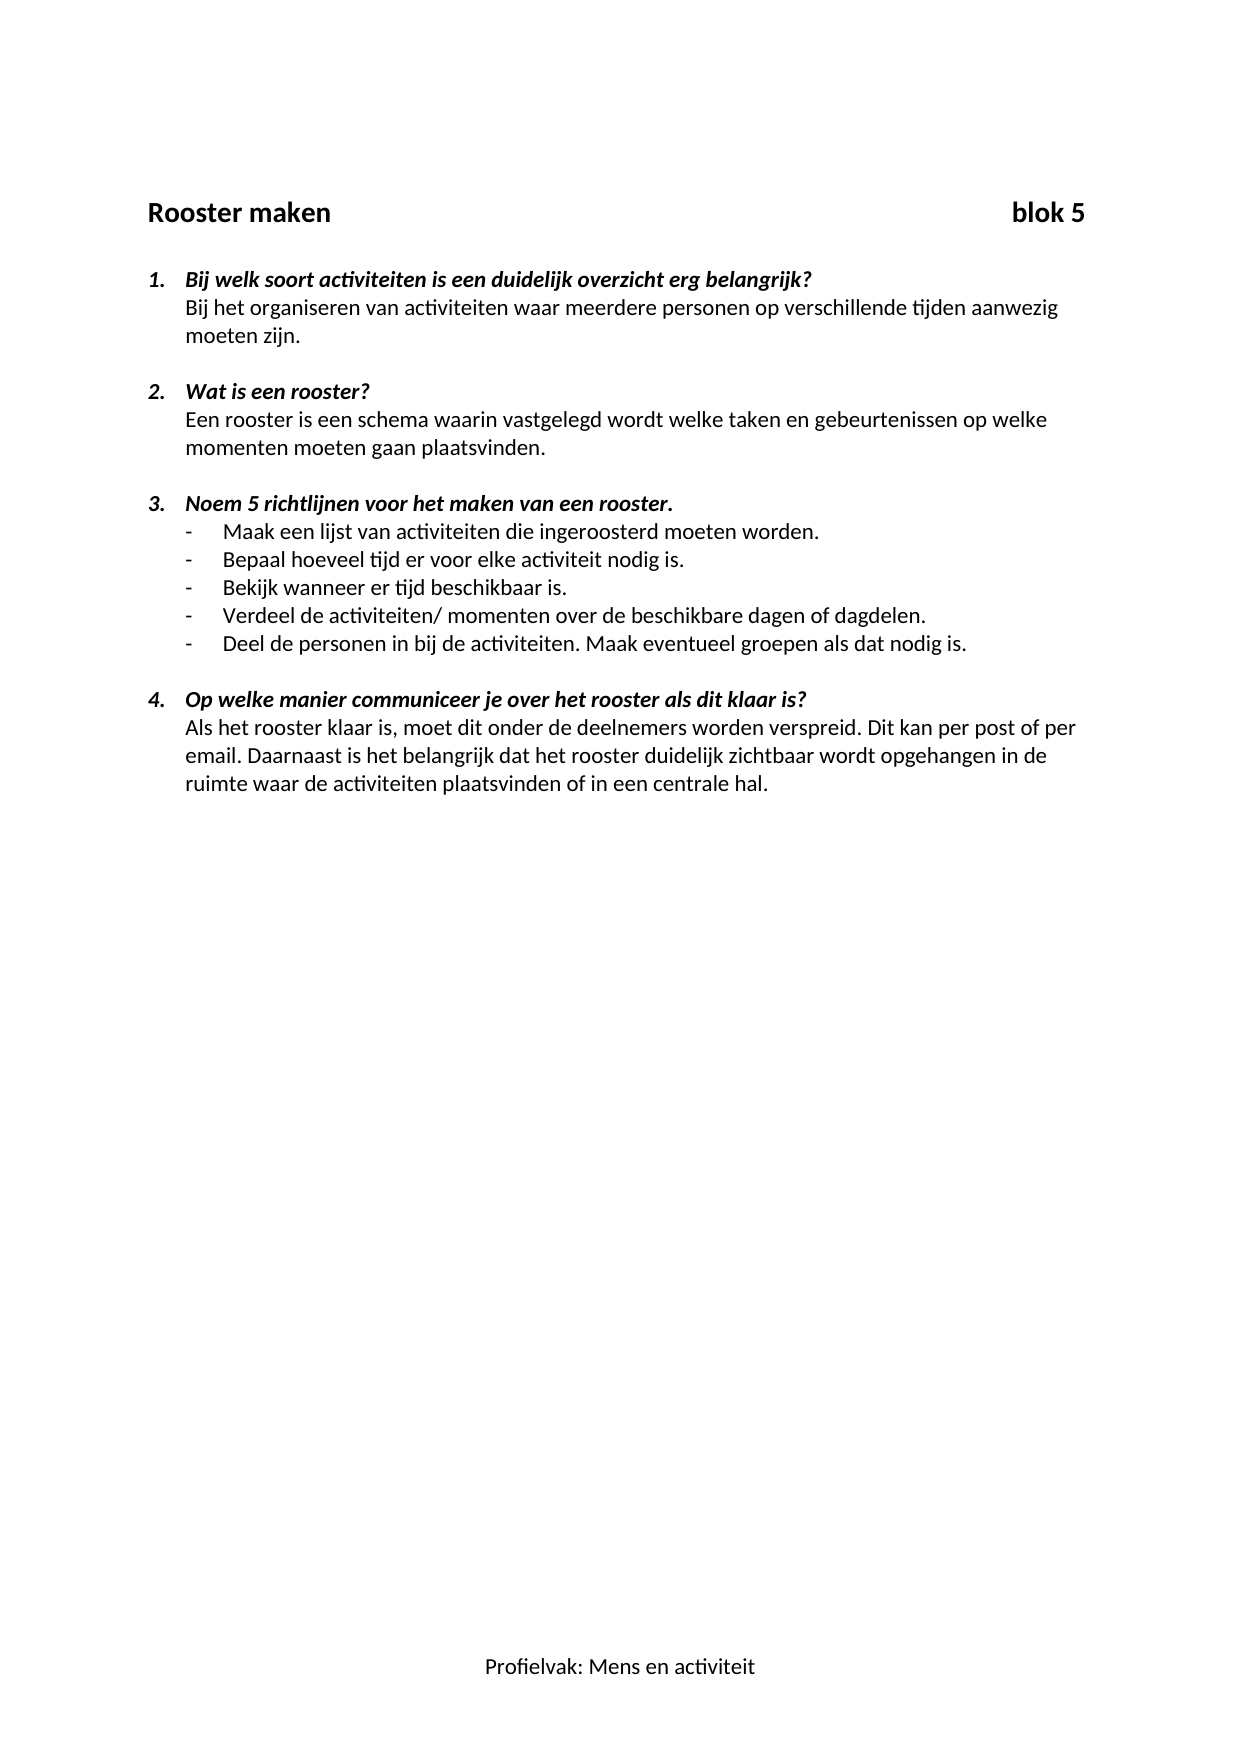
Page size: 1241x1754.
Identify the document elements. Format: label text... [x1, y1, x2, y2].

list Bepaal hoeveel tijd er voor elke activiteit nodig is. [185, 545, 1093, 573]
list Verdeel de activiteiten/ momenten over de beschikbare dagen of dagdelen. [185, 601, 1093, 629]
text Als het rooster klaar is, moet dit onder de deelnemers worden verspreid. Dit kan per post of per email. Daarnaast is het belangrijk dat het rooster duidelijk zichtbaar wordt opgehangen in de ruimte waar de activiteiten plaatsvinden of in een centrale hal. [185, 713, 1093, 798]
list Op welke manier communiceer je over het rooster als dit klaar is? [148, 686, 1093, 713]
list Bekijk wanneer er tijd beschikbaar is. [185, 573, 1093, 601]
list Wat is een rooster? [148, 377, 1093, 405]
list Deel de personen in bij de activiteiten. Maak eventueel groepen als dat nodig is. [185, 629, 1093, 657]
list Noem 5 richtlijnen voor het maken van een rooster. [148, 489, 1093, 517]
text Bij het organiseren van activiteiten waar meerdere personen op verschillende tijden aanwezig moeten zijn. [185, 293, 1093, 349]
list Maak een lijst van activiteiten die ingeroosterd moeten worden. [185, 517, 1093, 545]
text Rooster maken blok 5 [148, 194, 1093, 229]
list Bij welk soort activiteiten is een duidelijk overzicht erg belangrijk? [148, 265, 1093, 293]
text Een rooster is een schema waarin vastgelegd wordt welke taken en gebeurtenissen op welke momenten moeten gaan plaatsvinden. [185, 405, 1093, 461]
